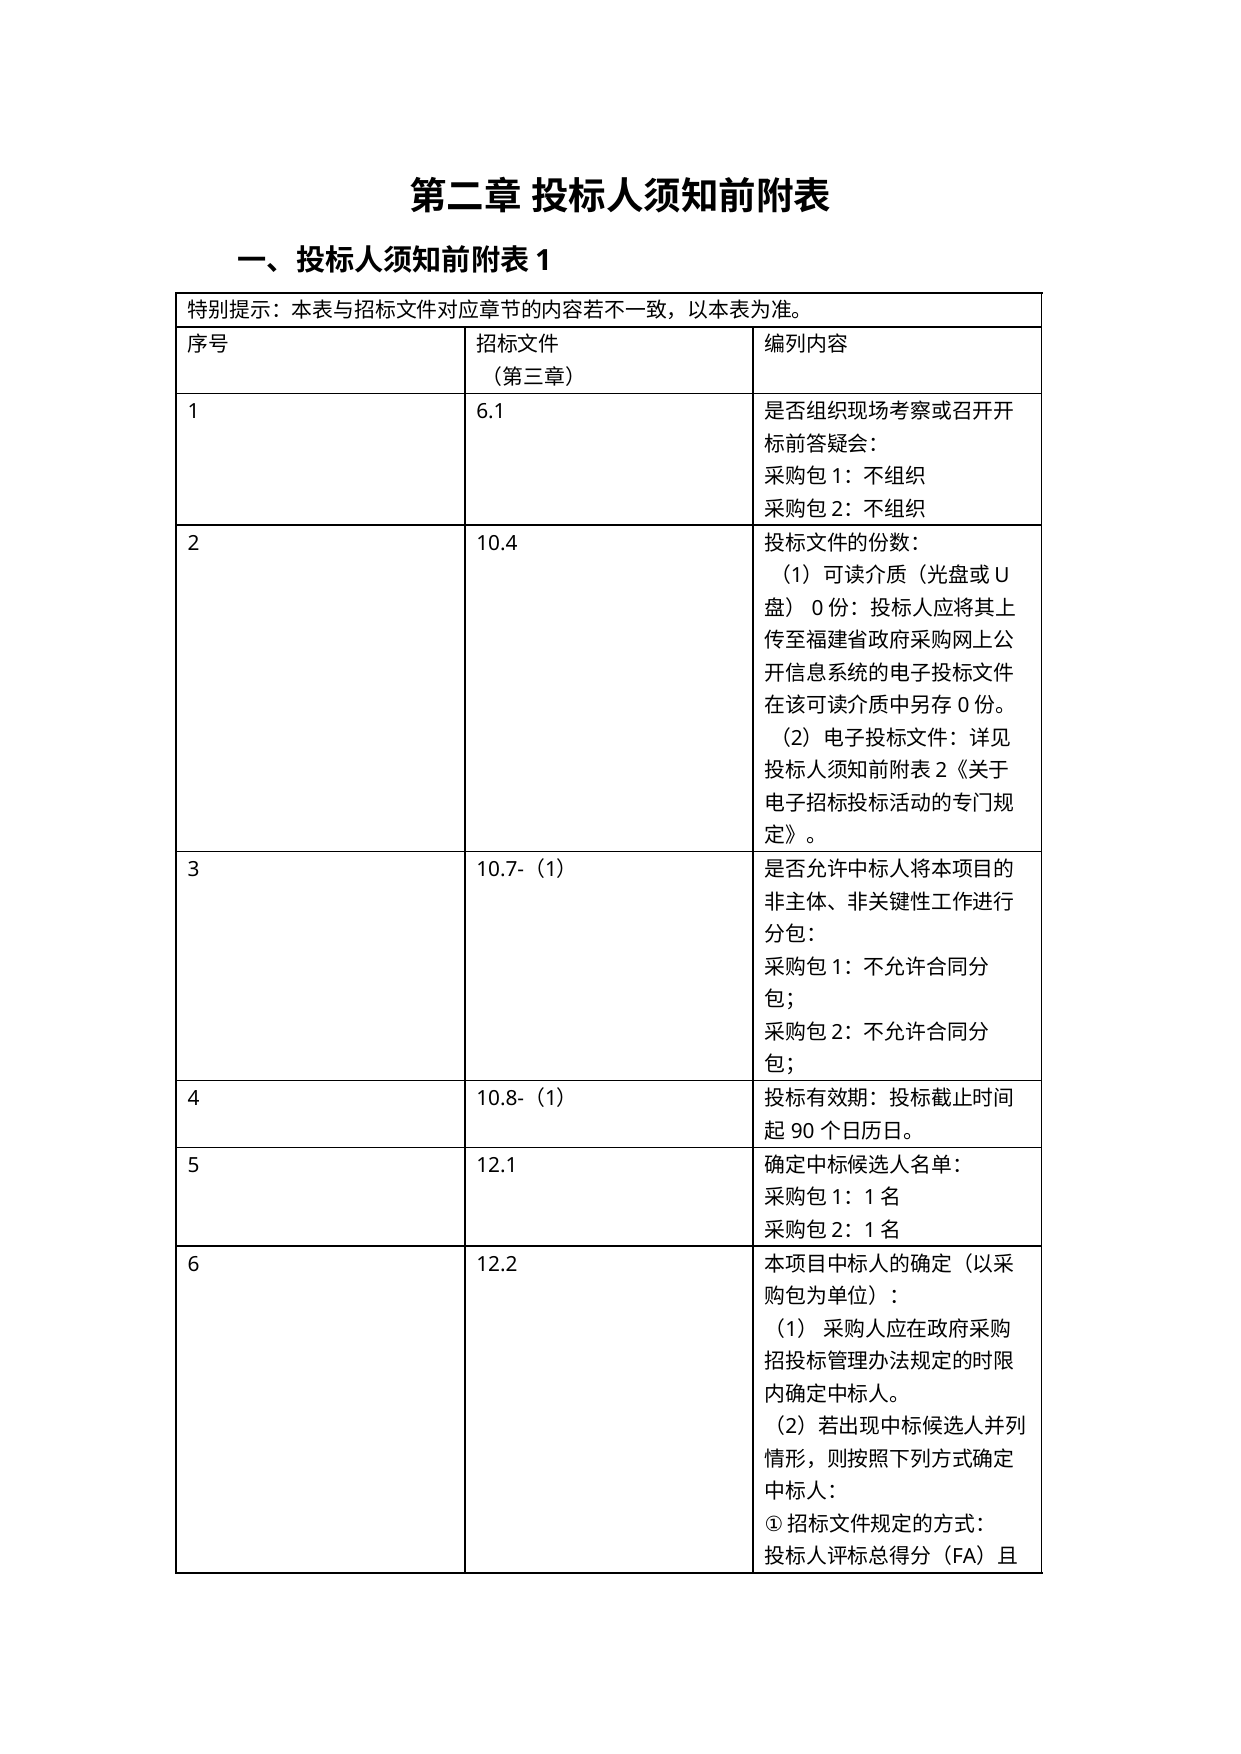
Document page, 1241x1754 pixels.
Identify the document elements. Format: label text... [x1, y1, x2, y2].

table_cell 序号 [177, 328, 464, 393]
table_cell 招标文件 （第三章） [466, 328, 752, 393]
table_cell 编列内容 [754, 328, 1041, 393]
table_cell 确定中标候选人名单： 采购包1：1名 采购包2：1名 [754, 1148, 1041, 1245]
table_cell 10.4 [466, 526, 752, 851]
table_cell 12.2 [466, 1247, 752, 1572]
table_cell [754, 1247, 1041, 1572]
table_cell 1 [177, 394, 464, 524]
table_cell 是否组织现场考察或召开开标前答疑会： 采购包1：不组织 采购包2：不组织 [754, 394, 1041, 524]
table_cell 5 [177, 1148, 464, 1245]
table_cell 6.1 [466, 394, 752, 524]
table_cell 4 [177, 1081, 464, 1146]
text 一、投标人须知前附表1 [187, 227, 1053, 292]
table_cell 投标文件的份数： （1）可读介质（光盘或U盘） 0 份：投标人应将其上传至福建省政府采购网上公开信息系统的电子投标文件在该可读介质中另存 0 份。 （2）电子投标文件：详见投标人须知前附表2《关于电子招标投标活动的专门规定》。 [754, 526, 1041, 851]
table_cell 10.7-（1） [466, 852, 752, 1080]
table_header 特别提示：本表与招标文件对应章节的内容若不一致，以本表为准。 [177, 294, 1041, 326]
table_cell 10.8-（1） [466, 1081, 752, 1146]
table_cell 3 [177, 852, 464, 1080]
table_cell 12.1 [466, 1148, 752, 1245]
text 第二章 投标人须知前附表 [187, 162, 1053, 227]
table_cell 投标有效期：投标截止时间起 90 个日历日。 [754, 1081, 1041, 1146]
table_cell 2 [177, 526, 464, 851]
table_cell 是否允许中标人将本项目的非主体、非关键性工作进行分包： 采购包1：不允许合同分包； 采购包2：不允许合同分包； [754, 852, 1041, 1080]
table_cell 6 [177, 1247, 464, 1572]
